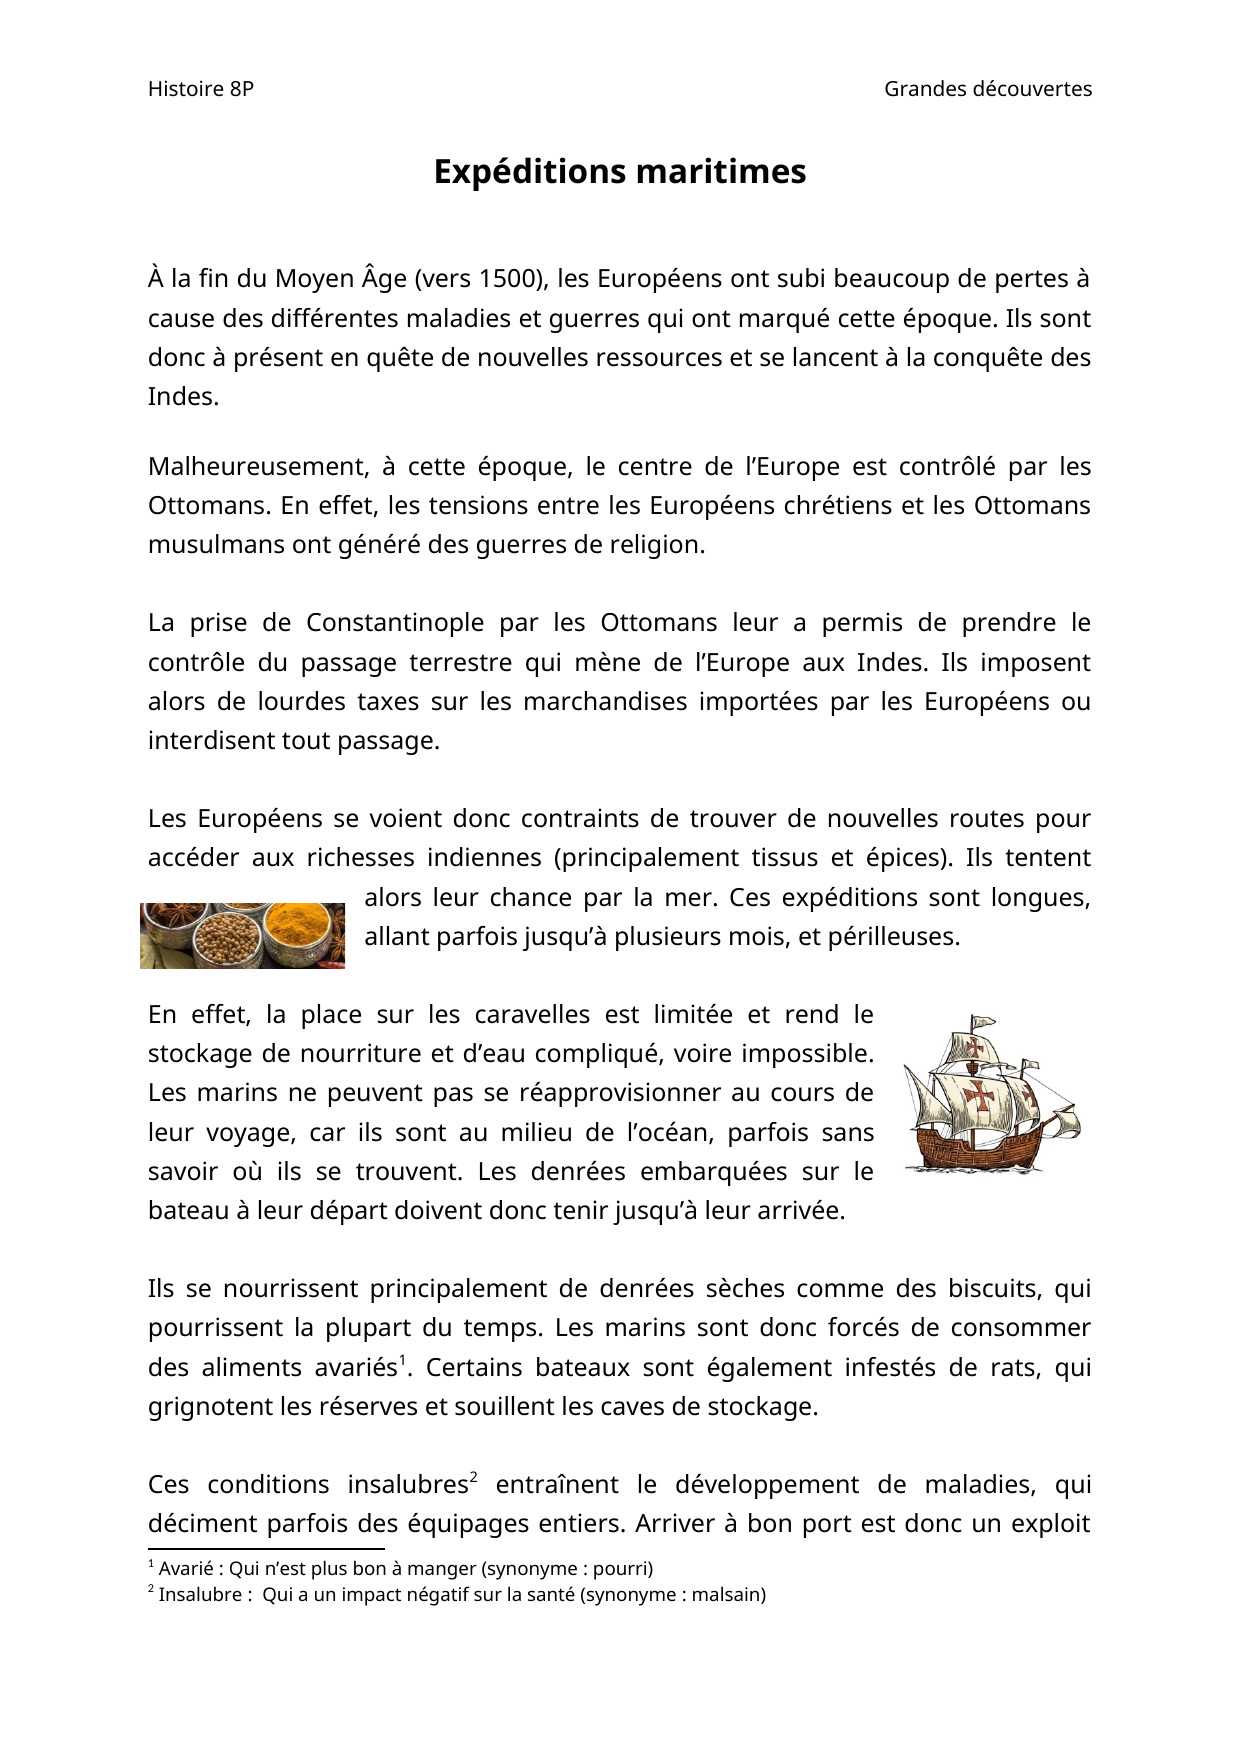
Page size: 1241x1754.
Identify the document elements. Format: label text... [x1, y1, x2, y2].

picture [894, 1007, 1083, 1182]
text Ils se nourrissent principalement de denrées sèches comme des biscuits, qui pourrissent la plupart du temps. Les marins sont donc forcés de consommer des aliments avariés. Certains bateaux sont également infestés de rats, qui grignotent les réserves et souillent les caves de stockage. [148, 1271, 1093, 1422]
text À la fin du Moyen Âge (vers 1500), les Européens ont subi beaucoup de pertes à cause des différentes maladies et guerres qui ont marqué cette époque. Ils sont donc à présent en quête de nouvelles ressources et se lancent à la conquête des Indes. [148, 261, 1093, 413]
picture [140, 903, 346, 969]
text Malheureusement, à cette époque, le centre de l’Europe est contrôlé par les Ottomans. En effet, les tensions entre les Européens chrétiens et les Ottomans musulmans ont généré des guerres de religion. [148, 448, 1093, 561]
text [148, 1467, 1093, 1540]
text Expéditions maritimes [148, 148, 1093, 193]
text La prise de Constantinople par les Ottomans leur a permis de prendre le contrôle du passage terrestre qui mène de l’Europe aux Indes. Ils imposent alors de lourdes taxes sur les marchandises importées par les Européens ou interdisent tout passage. [148, 605, 1093, 757]
text Les Européens se voient donc contraints de trouver de nouvelles routes pour accéder aux richesses indiennes (principalement tissus et épices). Ils tentent alors leur chance par la mer. Ces expéditions sont longues, allant parfois jusqu’à plusieurs mois, et périlleuses. [148, 801, 1093, 952]
text En effet, la place sur les caravelles est limitée et rend le stockage de nourriture et d’eau compliqué, voire impossible. Les marins ne peuvent pas se réapprovisionner au cours de leur voyage, car ils sont au milieu de l’océan, parfois sans savoir où ils se trouvent. Les denrées embarquées sur le bateau à leur départ doivent donc tenir jusqu’à leur arrivée. [148, 997, 1093, 1227]
